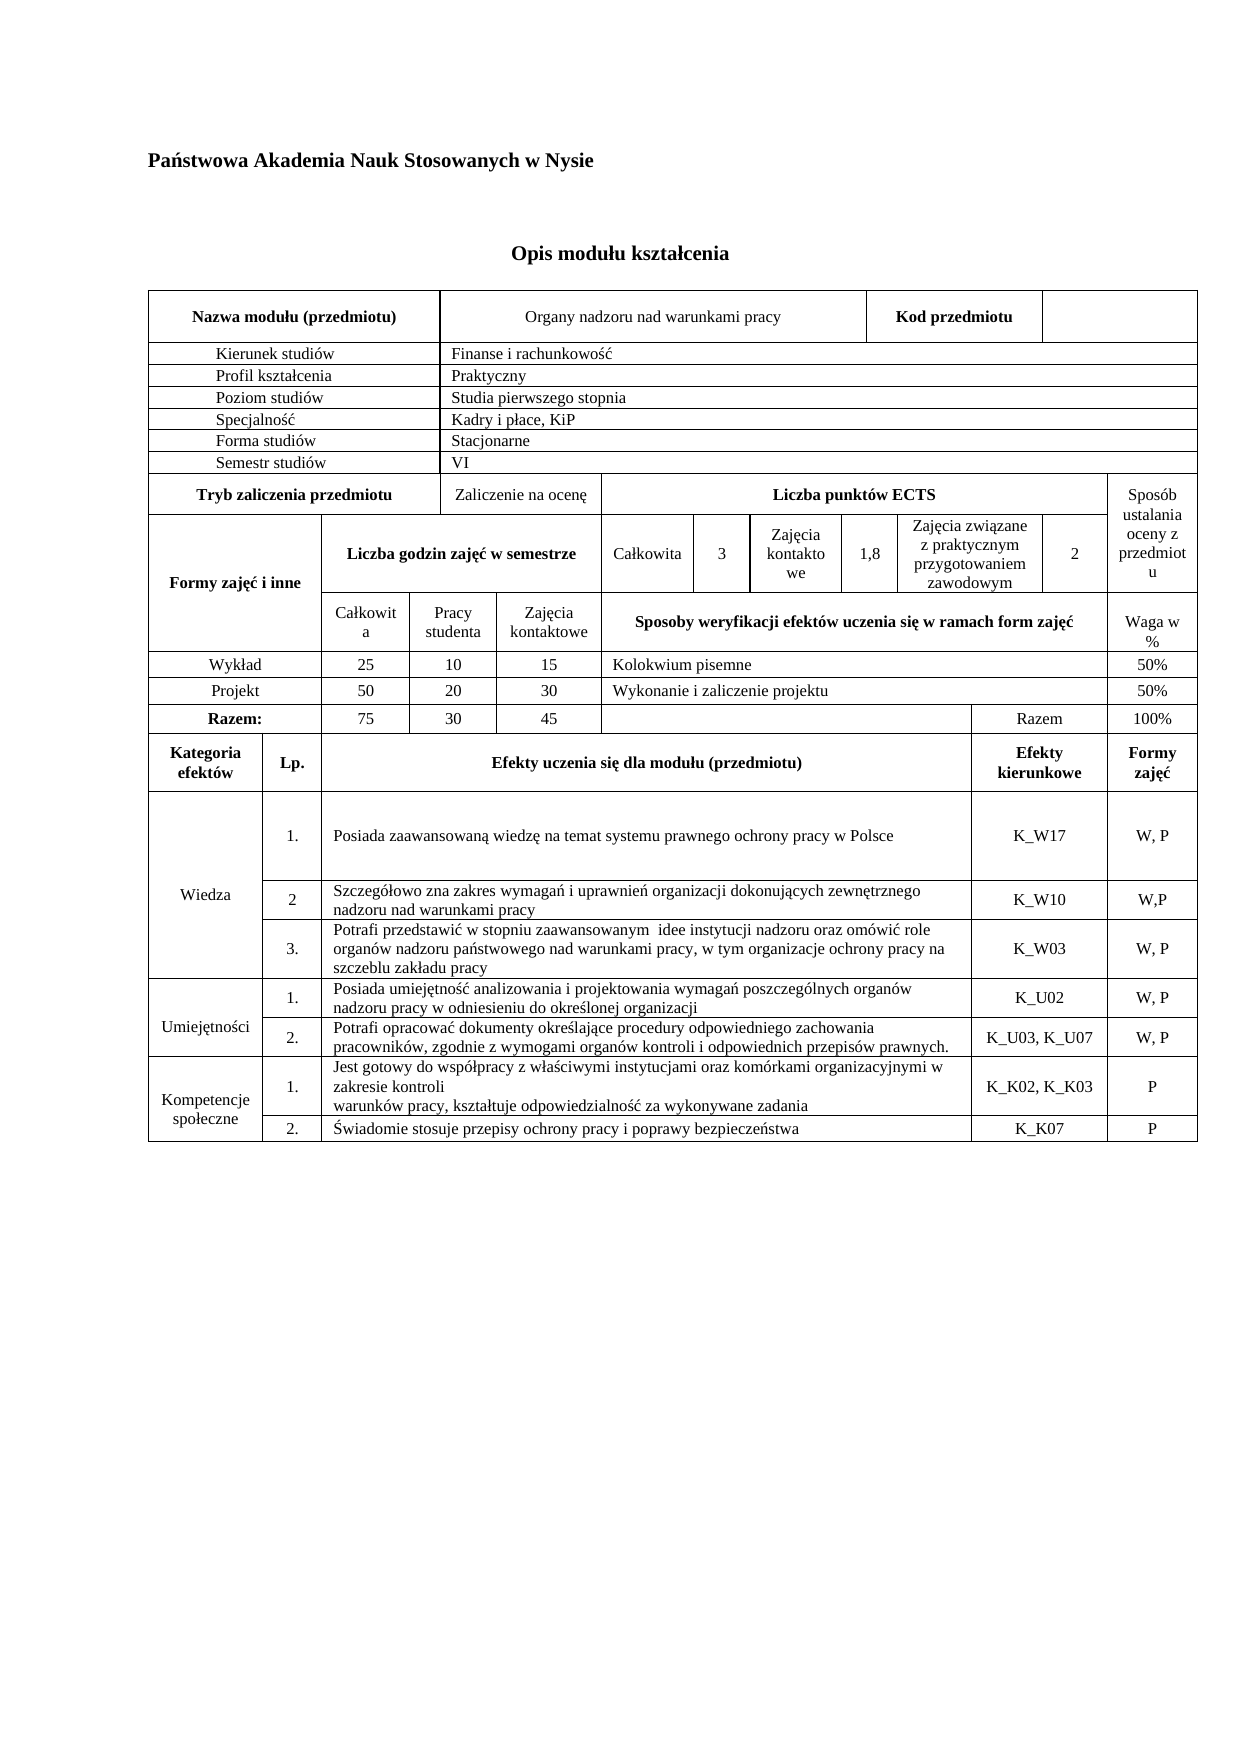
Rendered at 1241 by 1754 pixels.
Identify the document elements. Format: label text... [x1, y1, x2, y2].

table_cell Kategoria efektów [149, 734, 262, 791]
table_cell Posiada umiejętność analizowania i projektowania wymagań poszczególnych organów nadzoru pracy w odniesieniu do określonej organizacji [322, 979, 971, 1017]
table_cell VI [441, 452, 1197, 473]
table_cell 50% [1108, 652, 1197, 677]
table_cell W, P [1108, 1018, 1197, 1056]
table_cell 30 [497, 678, 601, 704]
table_cell K_U02 [972, 979, 1107, 1017]
table_cell Wykonanie i zaliczenie projektu [602, 678, 1107, 704]
table_cell Projekt [149, 678, 321, 704]
table_cell Kierunek studiów [149, 343, 439, 364]
table_cell Liczba punktów ECTS [602, 474, 1107, 514]
table_cell Finanse i rachunkowość [441, 343, 1197, 364]
text Państwowa Akademia Nauk Stosowanych w Nysie [148, 148, 1093, 172]
table_cell Efekty kierunkowe [972, 734, 1107, 791]
table_cell 3 [694, 515, 749, 592]
table_cell Sposoby weryfikacji efektów uczenia się w ramach form zajęć [602, 593, 1107, 651]
table_cell 75 [322, 705, 409, 733]
table_cell 30 [410, 705, 496, 733]
table_cell Forma studiów [149, 430, 439, 451]
table_cell Stacjonarne [441, 430, 1197, 451]
table_cell W, P [1108, 792, 1197, 879]
table_cell Umiejętności [149, 979, 262, 1056]
table_cell Lp. [263, 734, 321, 791]
table_cell Razem [972, 705, 1107, 733]
table_cell K_K07 [972, 1116, 1107, 1141]
table_cell Całkowita [602, 515, 693, 592]
table_cell Zajęcia kontaktowe [497, 593, 601, 651]
table_cell K_U03, K_U07 [972, 1018, 1107, 1056]
table_cell Całkowita [322, 593, 409, 651]
table_cell W,P [1108, 881, 1197, 919]
table_cell Waga w % [1108, 593, 1197, 651]
table_cell Posiada zaawansowaną wiedzę na temat systemu prawnego ochrony pracy w Polsce [322, 792, 971, 879]
table_cell Kompetencje społeczne [149, 1057, 262, 1141]
text Opis modułu kształcenia [148, 241, 1093, 265]
table_cell 1. [263, 1057, 321, 1115]
table_cell 20 [410, 678, 496, 704]
table_cell Wiedza [149, 792, 262, 977]
table_cell Praktyczny [441, 365, 1197, 386]
table_cell Razem: [149, 705, 321, 733]
table_cell Zajęcia kontaktowe [751, 515, 841, 592]
table_cell Wykład [149, 652, 321, 677]
table_cell Liczba godzin zajęć w semestrze [322, 515, 601, 592]
table_cell Potrafi opracować dokumenty określające procedury odpowiedniego zachowania pracowników, zgodnie z wymogami organów kontroli i odpowiednich przepisów prawnych. [322, 1018, 971, 1056]
table_cell W, P [1108, 920, 1197, 977]
table_cell 2. [263, 1116, 321, 1141]
table_cell Studia pierwszego stopnia [441, 387, 1197, 407]
table_cell W, P [1108, 979, 1197, 1017]
table_cell Pracy studenta [410, 593, 496, 651]
table_header Organy nadzoru nad warunkami pracy [441, 291, 866, 342]
table_cell 1,8 [842, 515, 897, 592]
table_cell Sposób ustalania oceny z przedmiotu [1108, 474, 1197, 592]
table_cell Zaliczenie na ocenę [441, 474, 601, 514]
table_cell 1. [263, 979, 321, 1017]
table_cell Formy zajęć [1108, 734, 1197, 791]
table_cell Zajęcia związane z praktycznym przygotowaniem zawodowym [898, 515, 1042, 592]
table_cell Semestr studiów [149, 452, 439, 473]
table_cell K_W10 [972, 881, 1107, 919]
table_cell P [1108, 1057, 1197, 1115]
table_cell Jest gotowy do współpracy z właściwymi instytucjami oraz komórkami organizacyjnymi w zakresie kontroli warunków pracy, kształtuje odpowiedzialność za wykonywane zadania [322, 1057, 971, 1115]
table_header Kod przedmiotu [867, 291, 1042, 342]
table_cell Potrafi przedstawić w stopniu zaawansowanym idee instytucji nadzoru oraz omówić role organów nadzoru państwowego nad warunkami pracy, w tym organizacje ochrony pracy na szczeblu zakładu pracy [322, 920, 971, 977]
table_cell 100% [1108, 705, 1197, 733]
table_header Nazwa modułu (przedmiotu) [149, 291, 439, 342]
table_cell Świadomie stosuje przepisy ochrony pracy i poprawy bezpieczeństwa [322, 1116, 971, 1141]
table_cell K_K02, K_K03 [972, 1057, 1107, 1115]
table_cell K_W17 [972, 792, 1107, 879]
table_cell 50% [1108, 678, 1197, 704]
table_cell Formy zajęć i inne [149, 515, 321, 651]
table_header [1043, 291, 1197, 342]
table_cell 1. [263, 792, 321, 879]
table_cell 25 [322, 652, 409, 677]
table_cell 10 [410, 652, 496, 677]
table_cell 2. [263, 1018, 321, 1056]
table_cell Szczegółowo zna zakres wymagań i uprawnień organizacji dokonujących zewnętrznego nadzoru nad warunkami pracy [322, 881, 971, 919]
table_cell 50 [322, 678, 409, 704]
table_cell Poziom studiów [149, 387, 439, 407]
table_cell 2 [263, 881, 321, 919]
table_cell Kadry i płace, KiP [441, 409, 1197, 429]
table_cell Tryb zaliczenia przedmiotu [149, 474, 440, 514]
table_cell 2 [1043, 515, 1107, 592]
table_cell 15 [497, 652, 601, 677]
table_cell 3. [263, 920, 321, 977]
table_cell Kolokwium pisemne [602, 652, 1107, 677]
table_cell K_W03 [972, 920, 1107, 977]
table_cell [602, 705, 971, 733]
table_cell Specjalność [149, 409, 439, 429]
table_cell P [1108, 1116, 1197, 1141]
table_cell 45 [497, 705, 601, 733]
table_cell Efekty uczenia się dla modułu (przedmiotu) [322, 734, 971, 791]
table_cell Profil kształcenia [149, 365, 439, 386]
